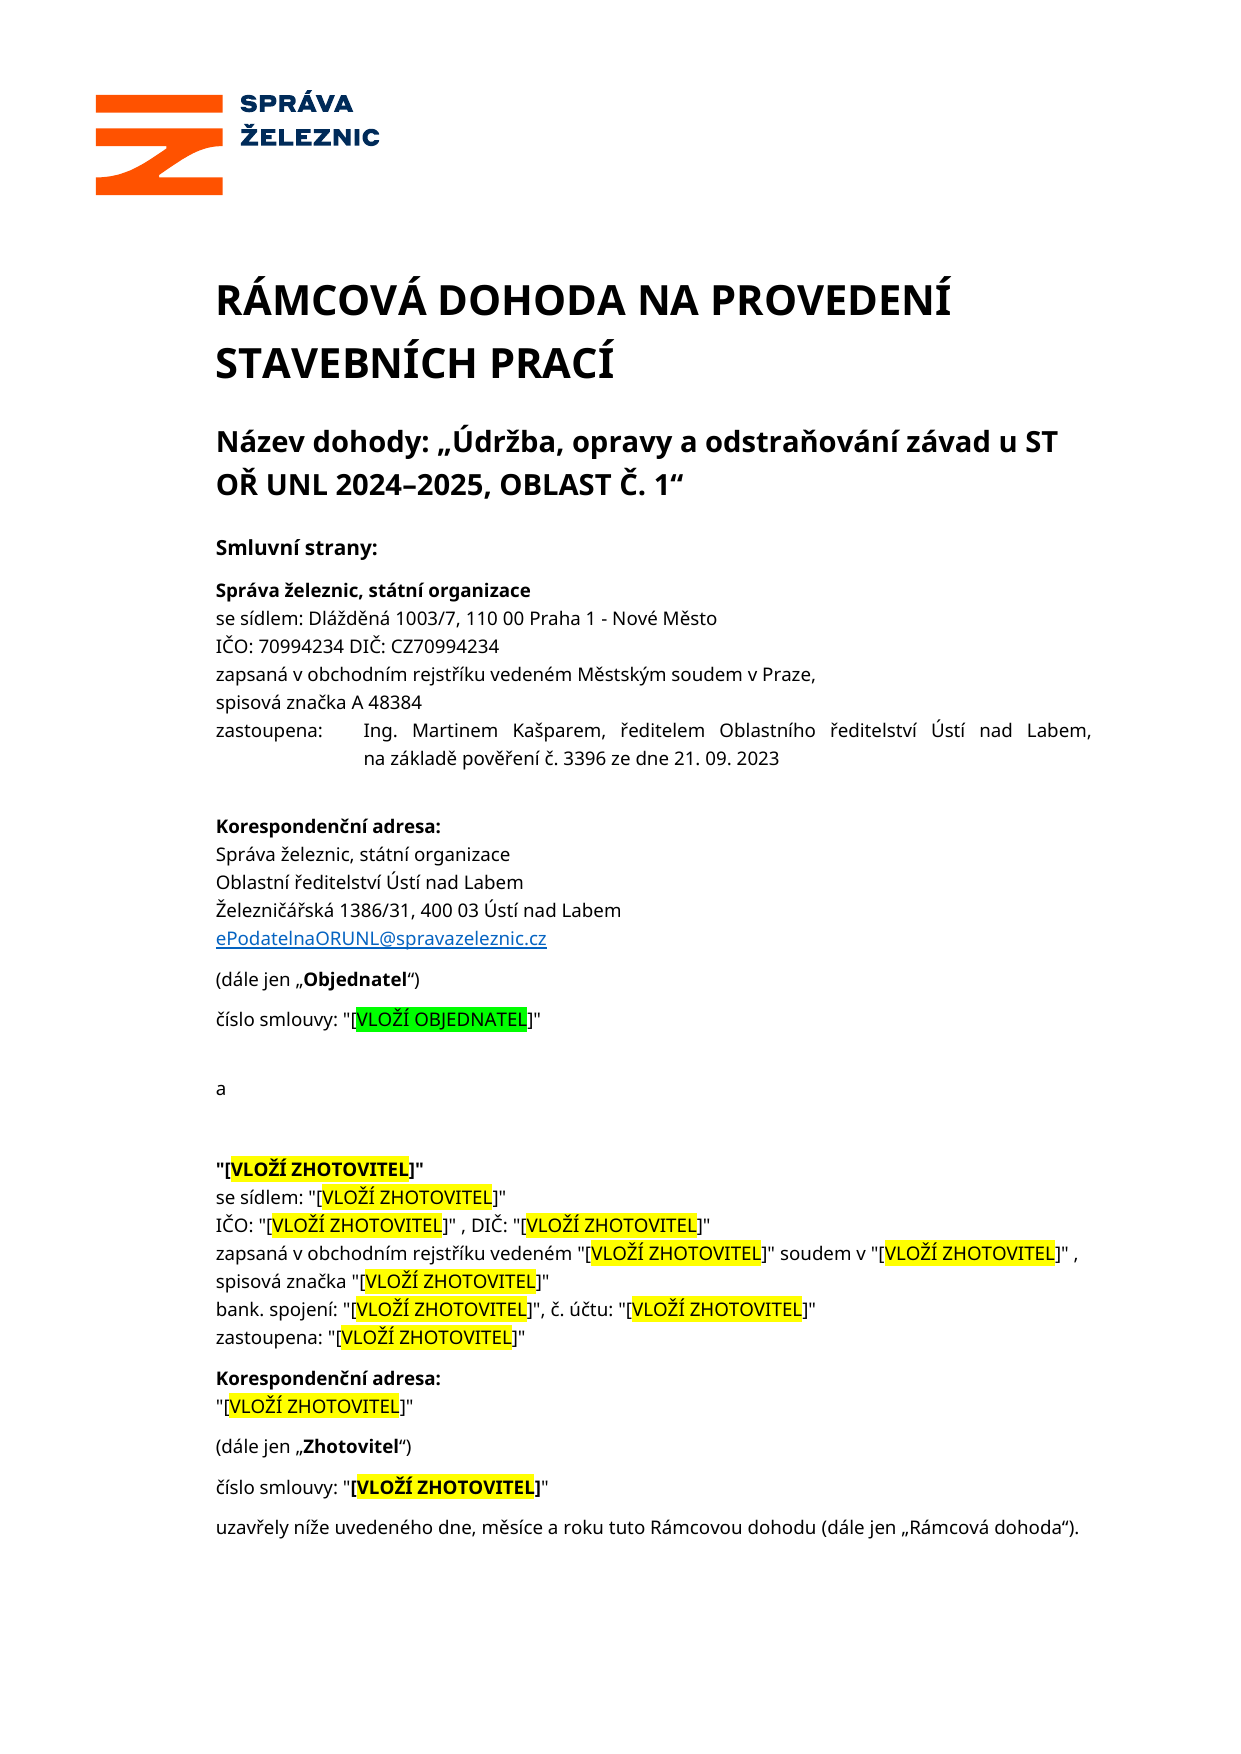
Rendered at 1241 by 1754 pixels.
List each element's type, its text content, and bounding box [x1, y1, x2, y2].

text Správa železnic, státní organizace [216, 577, 1093, 602]
text "[VLOŽÍ ZHOTOVITEL]" [409, 1156, 1093, 1182]
text zapsaná v obchodním rejstříku vedeném "[VLOŽÍ ZHOTOVITEL]" soudem v "[VLOŽÍ ZHOTOVITEL]" , [216, 1240, 591, 1266]
text spisová značka "[VLOŽÍ ZHOTOVITEL]" [216, 1268, 1093, 1294]
text a [216, 1075, 1093, 1101]
text se sídlem: "[VLOŽÍ ZHOTOVITEL]" [216, 1184, 322, 1210]
text Železničářská 1386/31, 400 03 Ústí nad Labem [216, 898, 1093, 923]
text bank. spojení: "[VLOŽÍ ZHOTOVITEL]", č. účtu: "[VLOŽÍ ZHOTOVITEL]" [802, 1296, 1093, 1322]
text (dále jen „Objednatel“) [216, 966, 1093, 992]
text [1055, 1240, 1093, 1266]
text zastoupena: Ing. Martinem Kašparem, ředitelem Oblastního ředitelství Ústí nad Labem, na základě pověření č. 3396 ze dne 21. 09. 2023 [216, 717, 1093, 771]
text uzavřely níže uvedeného dne, měsíce a roku tuto Rámcovou dohodu (dále jen „Rámcová dohoda“). [216, 1514, 1093, 1540]
text (dále jen „Zhotovitel“) [216, 1433, 1093, 1459]
text se sídlem: Dlážděná 1003/7, 110 00 Praha 1 - Nové Město [216, 605, 1093, 631]
text Korespondenční adresa: [216, 814, 1093, 839]
text Oblastní ředitelství Ústí nad Labem [216, 870, 1093, 895]
text RÁMCOVÁ DOHODA NA PROVEDENÍ STAVEBNÍCH PRACÍ [216, 271, 1093, 390]
text číslo smlouvy: "[VLOŽÍ OBJEDNATEL]" [527, 1007, 1093, 1032]
text IČO: "[VLOŽÍ ZHOTOVITEL]" , DIČ: "[VLOŽÍ ZHOTOVITEL]" [216, 1212, 1093, 1238]
text IČO: 70994234 DIČ: CZ70994234 [216, 633, 1093, 658]
text číslo smlouvy: "[VLOŽÍ OBJEDNATEL]" [216, 1007, 356, 1032]
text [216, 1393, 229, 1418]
text Smluvní strany: [216, 533, 1093, 562]
text číslo smlouvy: "[VLOŽÍ ZHOTOVITEL]" [216, 1474, 357, 1499]
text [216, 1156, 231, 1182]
text zastoupena: "[VLOŽÍ ZHOTOVITEL]" [216, 1324, 1093, 1350]
text Správa železnic, státní organizace [216, 842, 1093, 867]
text Korespondenční adresa: [216, 1365, 1093, 1391]
text se sídlem: "[VLOŽÍ ZHOTOVITEL]" [492, 1184, 1093, 1210]
text ePodatelnaORUNL@spravazeleznic.cz [216, 926, 1093, 951]
text Název dohody: „Údržba, opravy a odstraňování závad u ST OŘ UNL 2024–2025, OBLAST Č. 1“ [216, 421, 1093, 504]
text číslo smlouvy: "[VLOŽÍ ZHOTOVITEL]" [534, 1474, 1093, 1499]
text zapsaná v obchodním rejstříku vedeném Městským soudem v Praze, [216, 661, 1093, 687]
text spisová značka A 48384 [216, 689, 1093, 714]
text "[VLOŽÍ ZHOTOVITEL]" [399, 1393, 1093, 1418]
